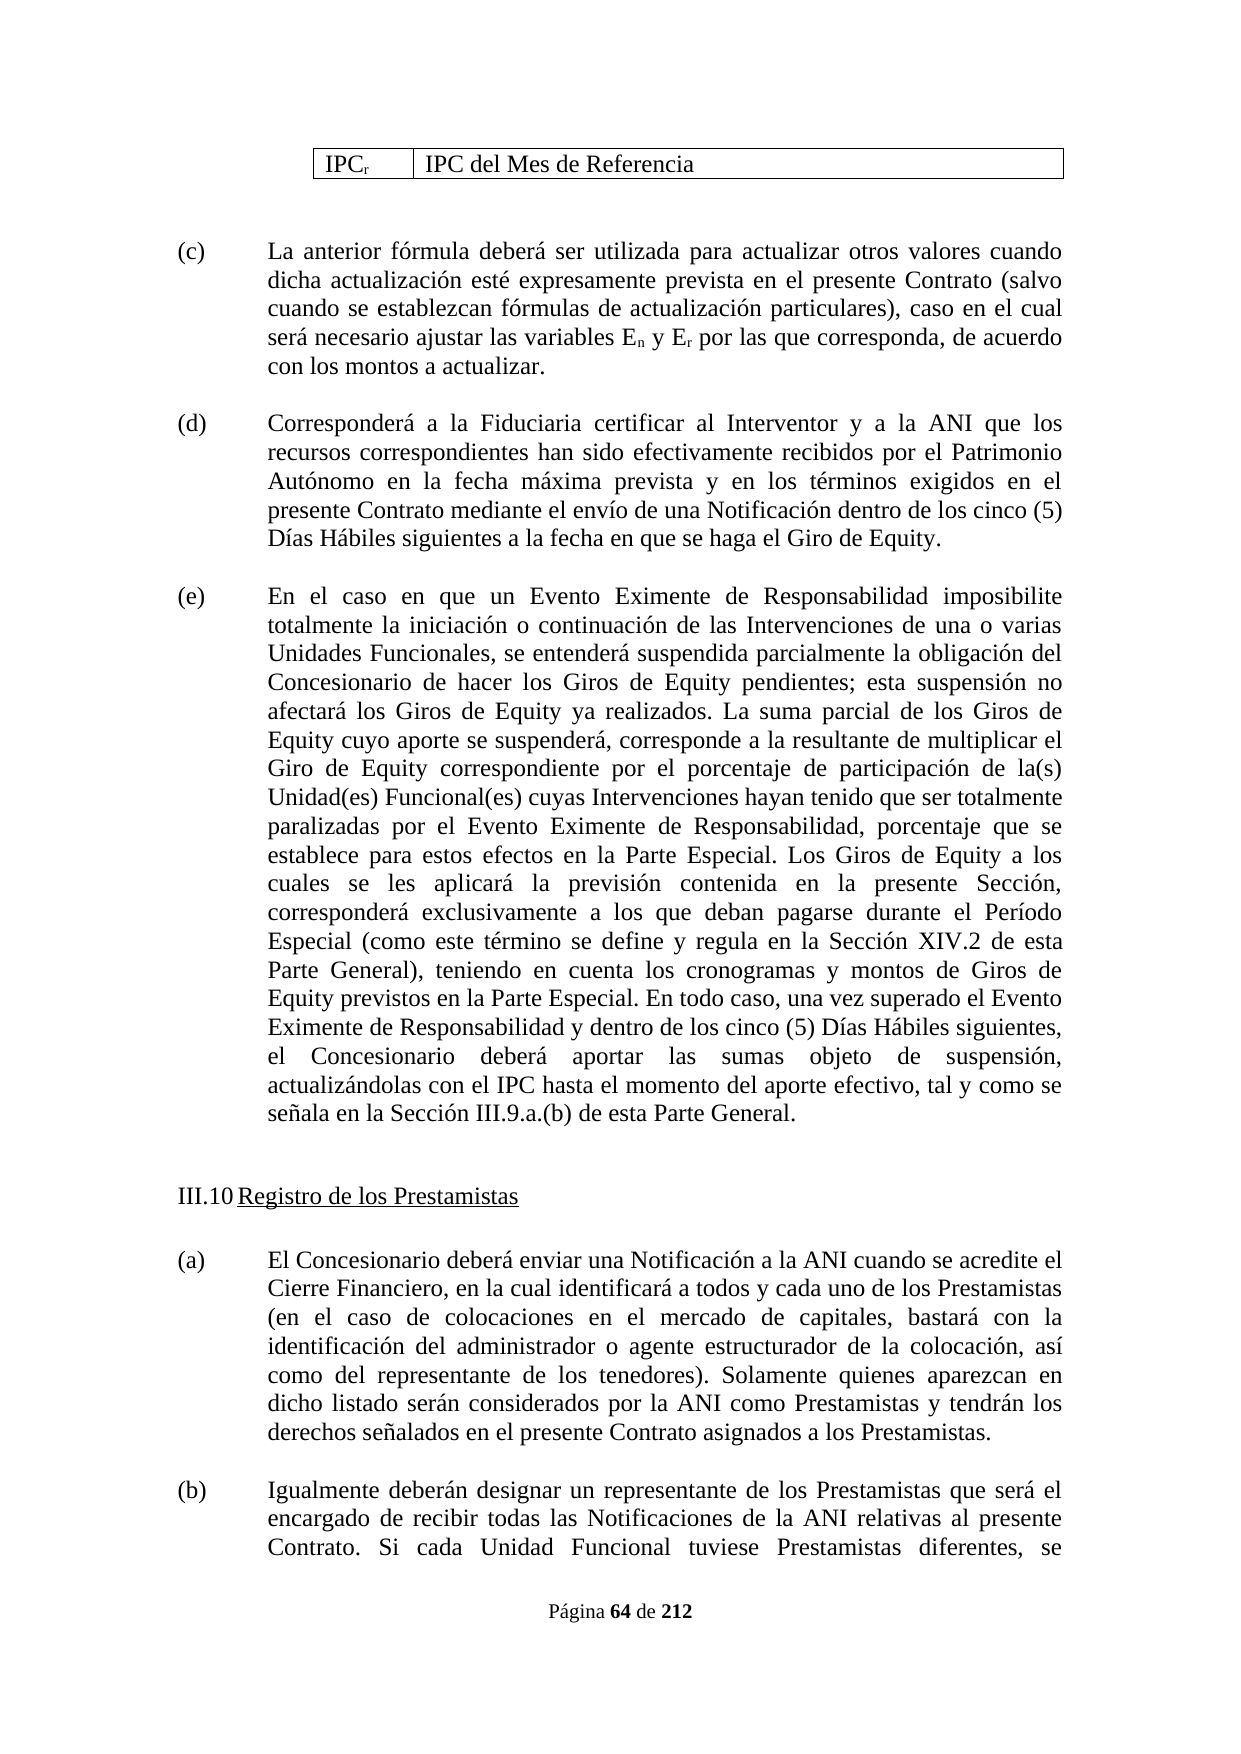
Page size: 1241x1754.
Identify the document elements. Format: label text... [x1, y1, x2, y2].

table_cell IPC del Mes de Referencia [414, 149, 1063, 177]
text 14.23.9(b) [177, 581, 1063, 1127]
text El Concesionario deberá enviar una Notificación a la ANI cuando se acredite el Cierre Financiero, en la cual identificará a todos y cada uno de los Prestamistas (en el caso de colocaciones en el mercado de capitales, bastará con la identificación del administrador o agente estructurador de la colocación, así como del representante de los tenedores). Solamente quienes aparezcan en dicho listado serán considerados por la ANI como Prestamistas y tendrán los derechos señalados en el presente Contrato asignados a los Prestamistas. [177, 1245, 1063, 1446]
text Corresponderá a la Fiduciaria certificar al Interventor y a la ANI que los recursos correspondientes han sido efectivamente recibidos por el Patrimonio Autónomo en la fecha máxima prevista y en los términos exigidos en el presente Contrato mediante el envío de una Notificación dentro de los cinco (5) Días Hábiles siguientes a la fecha en que se haga el Giro de Equity. [177, 408, 1063, 552]
table_cell IPCr [314, 149, 413, 177]
text La anterior fórmula deberá ser utilizada para actualizar otros valores cuando dicha actualización esté expresamente prevista en el presente Contrato (salvo cuando se establezcan fórmulas de actualización particulares), caso en el cual será necesario ajustar las variables En y Er por las que corresponda, de acuerdo con los montos a actualizar. [177, 236, 1063, 380]
subtitle Registro de los Prestamistas [177, 1181, 1063, 1210]
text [177, 1475, 1063, 1561]
